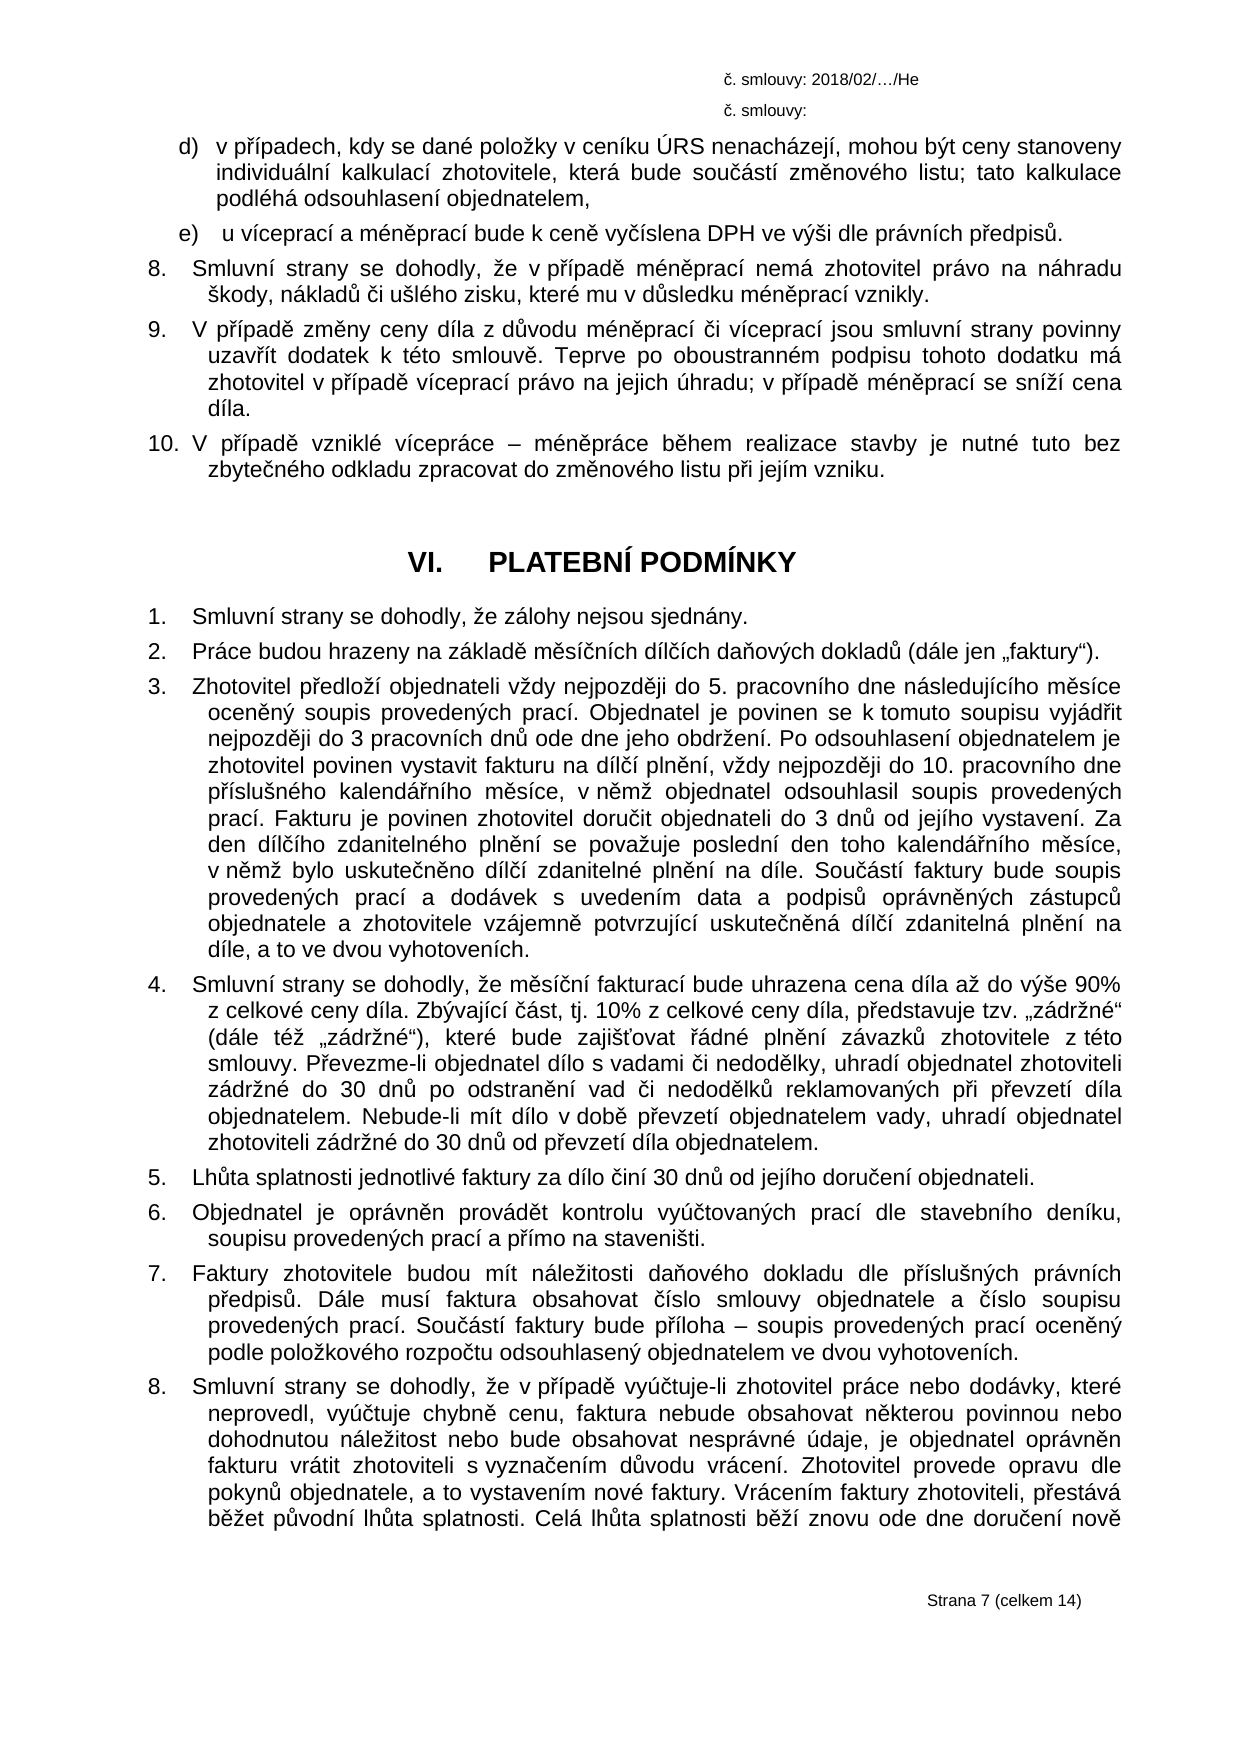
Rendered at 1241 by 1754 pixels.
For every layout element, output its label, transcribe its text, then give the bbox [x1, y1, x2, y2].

subtitle 10. V případě vzniklé vícepráce – méněpráce během realizace stavby je nutné tuto bez zbytečného odkladu zpracovat do změnového listu při jejím vzniku. [148, 429, 1122, 482]
subtitle 6. Objednatel je oprávněn provádět kontrolu vyúčtovaných prací dle stavebního deníku, soupisu provedených prací a přímo na staveništi. [148, 1198, 1122, 1251]
subtitle 4. Smluvní strany se dohodly, že měsíční fakturací bude uhrazena cena díla až do výše 90% z celkové ceny díla. Zbývající část, tj. 10% z celkové ceny díla, představuje tzv. „zádržné“ (dále též „zádržné“), které bude zajišťovat řádné plnění závazků zhotovitele z této smlouvy. Převezme-li objednatel dílo s vadami či nedodělky, uhradí objednatel zhotoviteli zádržné do 30 dnů po odstranění vad či nedodělků reklamovaných při převzetí díla objednatelem. Nebude-li mít dílo v době převzetí objednatelem vady, uhradí objednatel zhotoviteli zádržné do 30 dnů od převzetí díla objednatelem. [148, 971, 1122, 1155]
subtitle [148, 1373, 1122, 1531]
subtitle 8. Smluvní strany se dohodly, že v případě méněprací nemá zhotovitel právo na náhradu škody, nákladů či ušlého zisku, které mu v důsledku méněprací vznikly. [148, 255, 1122, 307]
subtitle 7. Faktury zhotovitele budou mít náležitosti daňového dokladu dle příslušných právních předpisů. Dále musí faktura obsahovat číslo smlouvy objednatele a číslo soupisu provedených prací. Součástí faktury bude příloha – soupis provedených prací oceněný podle položkového rozpočtu odsouhlasený objednatelem ve dvou vyhotoveních. [148, 1259, 1122, 1365]
subtitle PLATEBNÍ PODMÍNKY [118, 545, 1122, 578]
subtitle 5. Lhůta splatnosti jednotlivé faktury za dílo činí 30 dnů od jejího doručení objednateli. [148, 1164, 1122, 1190]
text e) u víceprací a méněprací bude k ceně vyčíslena DPH ve výši dle právních předpisů. [178, 220, 1122, 246]
subtitle 3. Zhotovitel předloží objednateli vždy nejpozději do 5. pracovního dne následujícího měsíce oceněný soupis provedených prací. Objednatel je povinen se k tomuto soupisu vyjádřit nejpozději do 3 pracovních dnů ode dne jeho obdržení. Po odsouhlasení objednatelem je zhotovitel povinen vystavit fakturu na dílčí plnění, vždy nejpozději do 10. pracovního dne příslušného kalendářního měsíce, v němž objednatel odsouhlasil soupis provedených prací. Fakturu je povinen zhotovitel doručit objednateli do 3 dnů od jejího vystavení. Za den dílčího zdanitelného plnění se považuje poslední den toho kalendářního měsíce, v němž bylo uskutečněno dílčí zdanitelné plnění na díle. Součástí faktury bude soupis provedených prací a dodávek s uvedením data a podpisů oprávněných zástupců objednatele a zhotovitele vzájemně potvrzující uskutečněná dílčí zdanitelná plnění na díle, a to ve dvou vyhotoveních. [148, 673, 1122, 963]
subtitle 2. Práce budou hrazeny na základě měsíčních dílčích daňových dokladů (dále jen „faktury“). [148, 638, 1122, 664]
subtitle 9. V případě změny ceny díla z důvodu méněprací či víceprací jsou smluvní strany povinny uzavřít dodatek k této smlouvě. Teprve po oboustranném podpisu tohoto dodatku má zhotovitel v případě víceprací právo na jejich úhradu; v případě méněprací se sníží cena díla. [148, 316, 1122, 421]
subtitle 1. Smluvní strany se dohodly, že zálohy nejsou sjednány. [148, 603, 1122, 630]
list v případech, kdy se dané položky v ceníku ÚRS nenacházejí, mohou být ceny stanoveny individuální kalkulací zhotovitele, která bude součástí změnového listu; tato kalkulace podléhá odsouhlasení objednatelem, [178, 133, 1122, 212]
